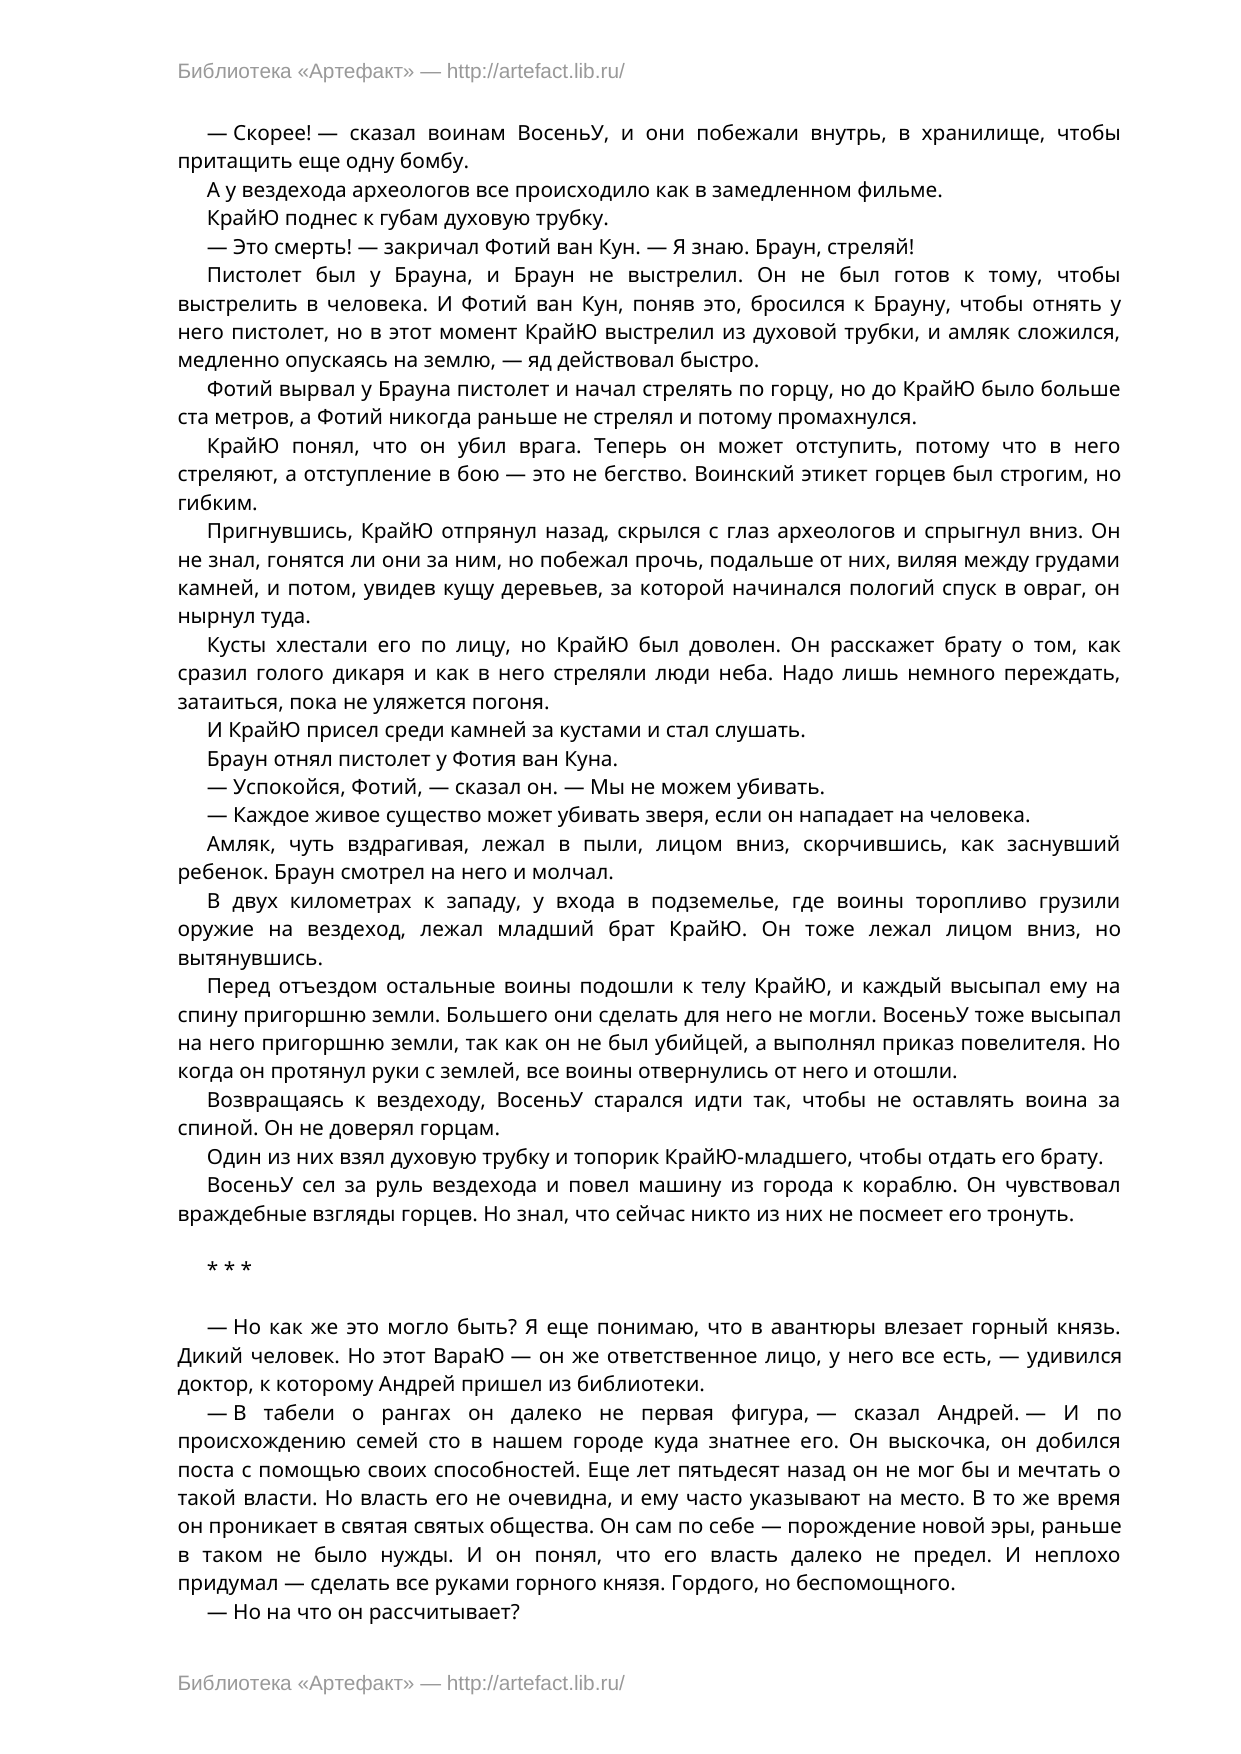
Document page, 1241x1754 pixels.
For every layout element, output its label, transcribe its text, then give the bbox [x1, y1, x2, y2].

text — Но на что он рассчитывает? [177, 1597, 1122, 1625]
text Возвращаясь к вездеходу, ВосеньУ старался идти так, чтобы не оставлять воина за спиной. Он не доверял горцам. [177, 1085, 1122, 1142]
text — Скорее! — сказал воинам ВосеньУ, и они побежали внутрь, в хранилище, чтобы притащить еще одну бомбу. [177, 118, 1122, 175]
text Один из них взял духовую трубку и топорик КрайЮ-младшего, чтобы отдать его брату. [177, 1142, 1122, 1170]
text А у вездехода археологов все происходило как в замедленном фильме. [177, 175, 1122, 203]
text ВосеньУ сел за руль вездехода и повел машину из города к кораблю. Он чувствовал враждебные взгляды горцев. Но знал, что сейчас никто из них не посмеет его тронуть. [177, 1170, 1122, 1227]
text — Успокойся, Фотий, — сказал он. — Мы не можем убивать. [177, 772, 1122, 801]
text — Каждое живое существо может убивать зверя, если он нападает на человека. [177, 801, 1122, 829]
text Фотий вырвал у Брауна пистолет и начал стрелять по горцу, но до КрайЮ было больше ста метров, а Фотий никогда раньше не стрелял и потому промахнулся. [177, 374, 1122, 431]
text КрайЮ поднес к губам духовую трубку. [177, 203, 1122, 232]
text В двух километрах к западу, у входа в подземелье, где воины торопливо грузили оружие на вездеход, лежал младший брат КрайЮ. Он тоже лежал лицом вниз, но вытянувшись. [177, 886, 1122, 971]
text Перед отъездом остальные воины подошли к телу КрайЮ, и каждый высыпал ему на спину пригоршню земли. Большего они сделать для него не могли. ВосеньУ тоже высыпал на него пригоршню земли, так как он не был убийцей, а выполнял приказ повелителя. Но когда он протянул руки с землей, все воины отвернулись от него и отошли. [177, 971, 1122, 1085]
text Браун отнял пистолет у Фотия ван Куна. [177, 744, 1122, 772]
text И КрайЮ присел среди камней за кустами и стал слушать. [177, 715, 1122, 744]
text Кусты хлестали его по лицу, но КрайЮ был доволен. Он расскажет брату о том, как сразил голого дикаря и как в него стреляли люди неба. Надо лишь немного переждать, затаиться, пока не уляжется погоня. [177, 630, 1122, 715]
subtitle * * * [177, 1256, 1122, 1284]
text Пистолет был у Брауна, и Браун не выстрелил. Он не был готов к тому, чтобы выстрелить в человека. И Фотий ван Кун, поняв это, бросился к Брауну, чтобы отнять у него пистолет, но в этот момент КрайЮ выстрелил из духовой трубки, и амляк сложился, медленно опускаясь на землю, — яд действовал быстро. [177, 260, 1122, 374]
text — Но как же это могло быть? Я еще понимаю, что в авантюры влезает горный князь. Дикий человек. Но этот ВараЮ — он же ответственное лицо, у него все есть, — удивился доктор, к которому Андрей пришел из библиотеки. [177, 1312, 1122, 1398]
text — Это смерть! — закричал Фотий ван Кун. — Я знаю. Браун, стреляй! [177, 232, 1122, 260]
text Пригнувшись, КрайЮ отпрянул назад, скрылся с глаз археологов и спрыгнул вниз. Он не знал, гонятся ли они за ним, но побежал прочь, подальше от них, виляя между грудами камней, и потом, увидев кущу деревьев, за которой начинался пологий спуск в овраг, он нырнул туда. [177, 516, 1122, 630]
text Амляк, чуть вздрагивая, лежал в пыли, лицом вниз, скорчившись, как заснувший ребенок. Браун смотрел на него и молчал. [177, 829, 1122, 886]
text КрайЮ понял, что он убил врага. Теперь он может отступить, потому что в него стреляют, а отступление в бою — это не бегство. Воинский этикет горцев был строгим, но гибким. [177, 431, 1122, 516]
text — В табели о рангах он далеко не первая фигура, — сказал Андрей. — И по происхождению семей сто в нашем городе куда знатнее его. Он выскочка, он добился поста с помощью своих способностей. Еще лет пятьдесят назад он не мог бы и мечтать о такой власти. Но власть его не очевидна, и ему часто указывают на место. В то же время он проникает в святая святых общества. Он сам по себе — порождение новой эры, раньше в таком не было нужды. И он понял, что его власть далеко не предел. И неплохо придумал — сделать все руками горного князя. Гордого, но беспомощного. [177, 1398, 1122, 1597]
